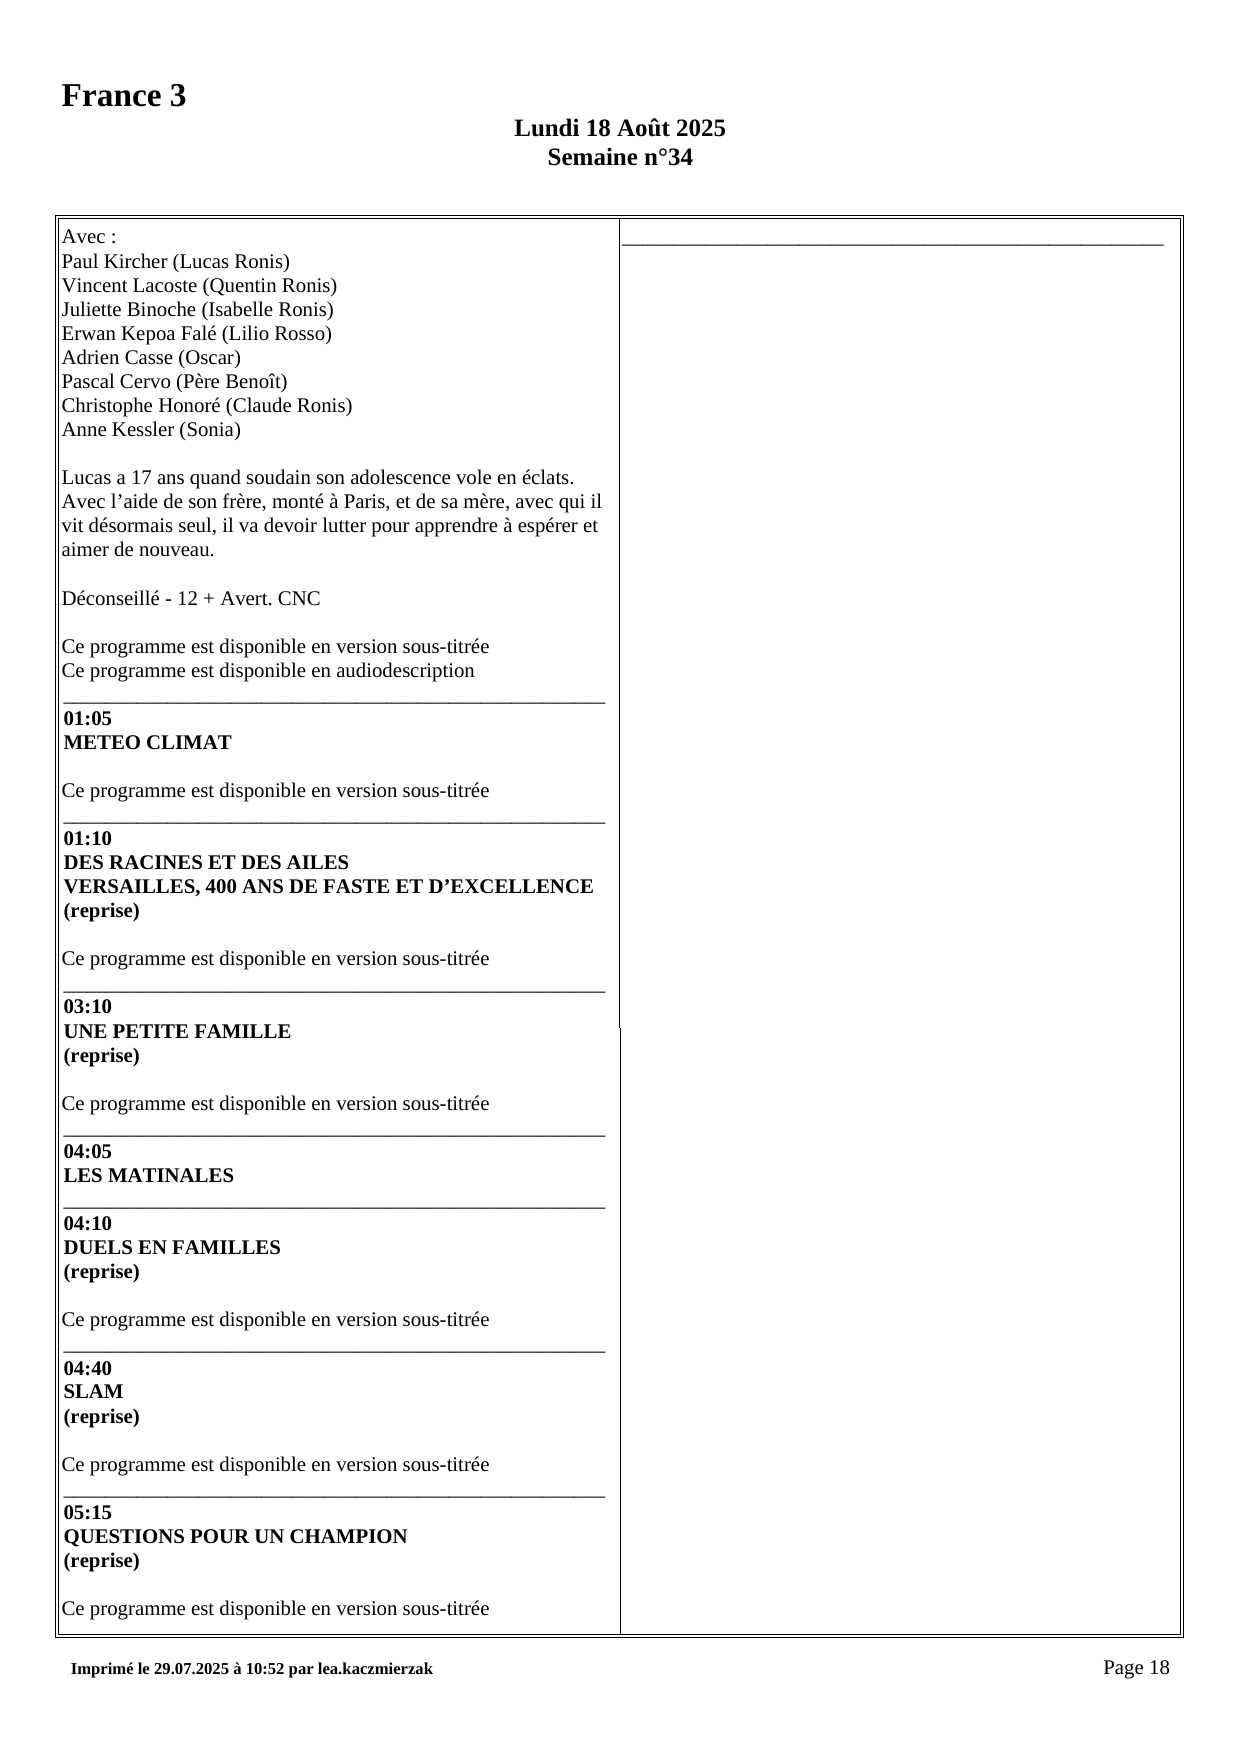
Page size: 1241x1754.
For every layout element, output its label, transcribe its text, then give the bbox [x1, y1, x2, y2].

text Ce programme est disponible en version sous-titrée [61, 1307, 620, 1331]
text Ce programme est disponible en version sous-titrée [61, 1452, 620, 1476]
text Ce programme est disponible en audiodescription [61, 658, 620, 682]
text SLAM [63, 1379, 620, 1403]
text (reprise) [63, 1548, 620, 1572]
text Ce programme est disponible en version sous-titrée [61, 778, 620, 802]
text 04:40 [63, 1355, 620, 1379]
text 04:05 [63, 1139, 620, 1163]
text 04:10 [63, 1211, 620, 1235]
text Ce programme est disponible en version sous-titrée [61, 1596, 620, 1620]
text DES RACINES ET DES AILES [63, 850, 620, 874]
text METEO CLIMAT [63, 730, 620, 754]
text ____________________________________________________ [63, 1476, 620, 1500]
text (reprise) [63, 1043, 620, 1067]
text 01:05 [63, 706, 620, 730]
text UNE PETITE FAMILLE [63, 1018, 620, 1043]
text 05:15 [63, 1500, 620, 1524]
text Déconseillé - 12 + Avert. CNC [61, 585, 620, 609]
text (reprise) [63, 1259, 620, 1283]
text DUELS EN FAMILLES [63, 1235, 620, 1259]
text 01:10 [63, 826, 620, 850]
text (reprise) [63, 1403, 620, 1428]
text 03:10 [63, 994, 620, 1018]
text QUESTIONS POUR UN CHAMPION [63, 1524, 620, 1548]
text ____________________________________________________ [63, 970, 620, 994]
text ____________________________________________________ [63, 802, 620, 826]
text ____________________________________________________ [63, 1115, 620, 1139]
text Ce programme est disponible en version sous-titrée [61, 1091, 620, 1115]
text ____________________________________________________ [63, 682, 620, 706]
text ____________________________________________________ [622, 224, 1179, 248]
text VERSAILLES, 400 ANS DE FASTE ET D’EXCELLENCE [63, 874, 620, 898]
text (reprise) [63, 898, 620, 922]
text Ce programme est disponible en version sous-titrée [61, 946, 620, 970]
text Ce programme est disponible en version sous-titrée [61, 633, 620, 658]
text LES MATINALES [63, 1163, 620, 1187]
text ____________________________________________________ [63, 1187, 620, 1211]
text ____________________________________________________ [63, 1331, 620, 1355]
